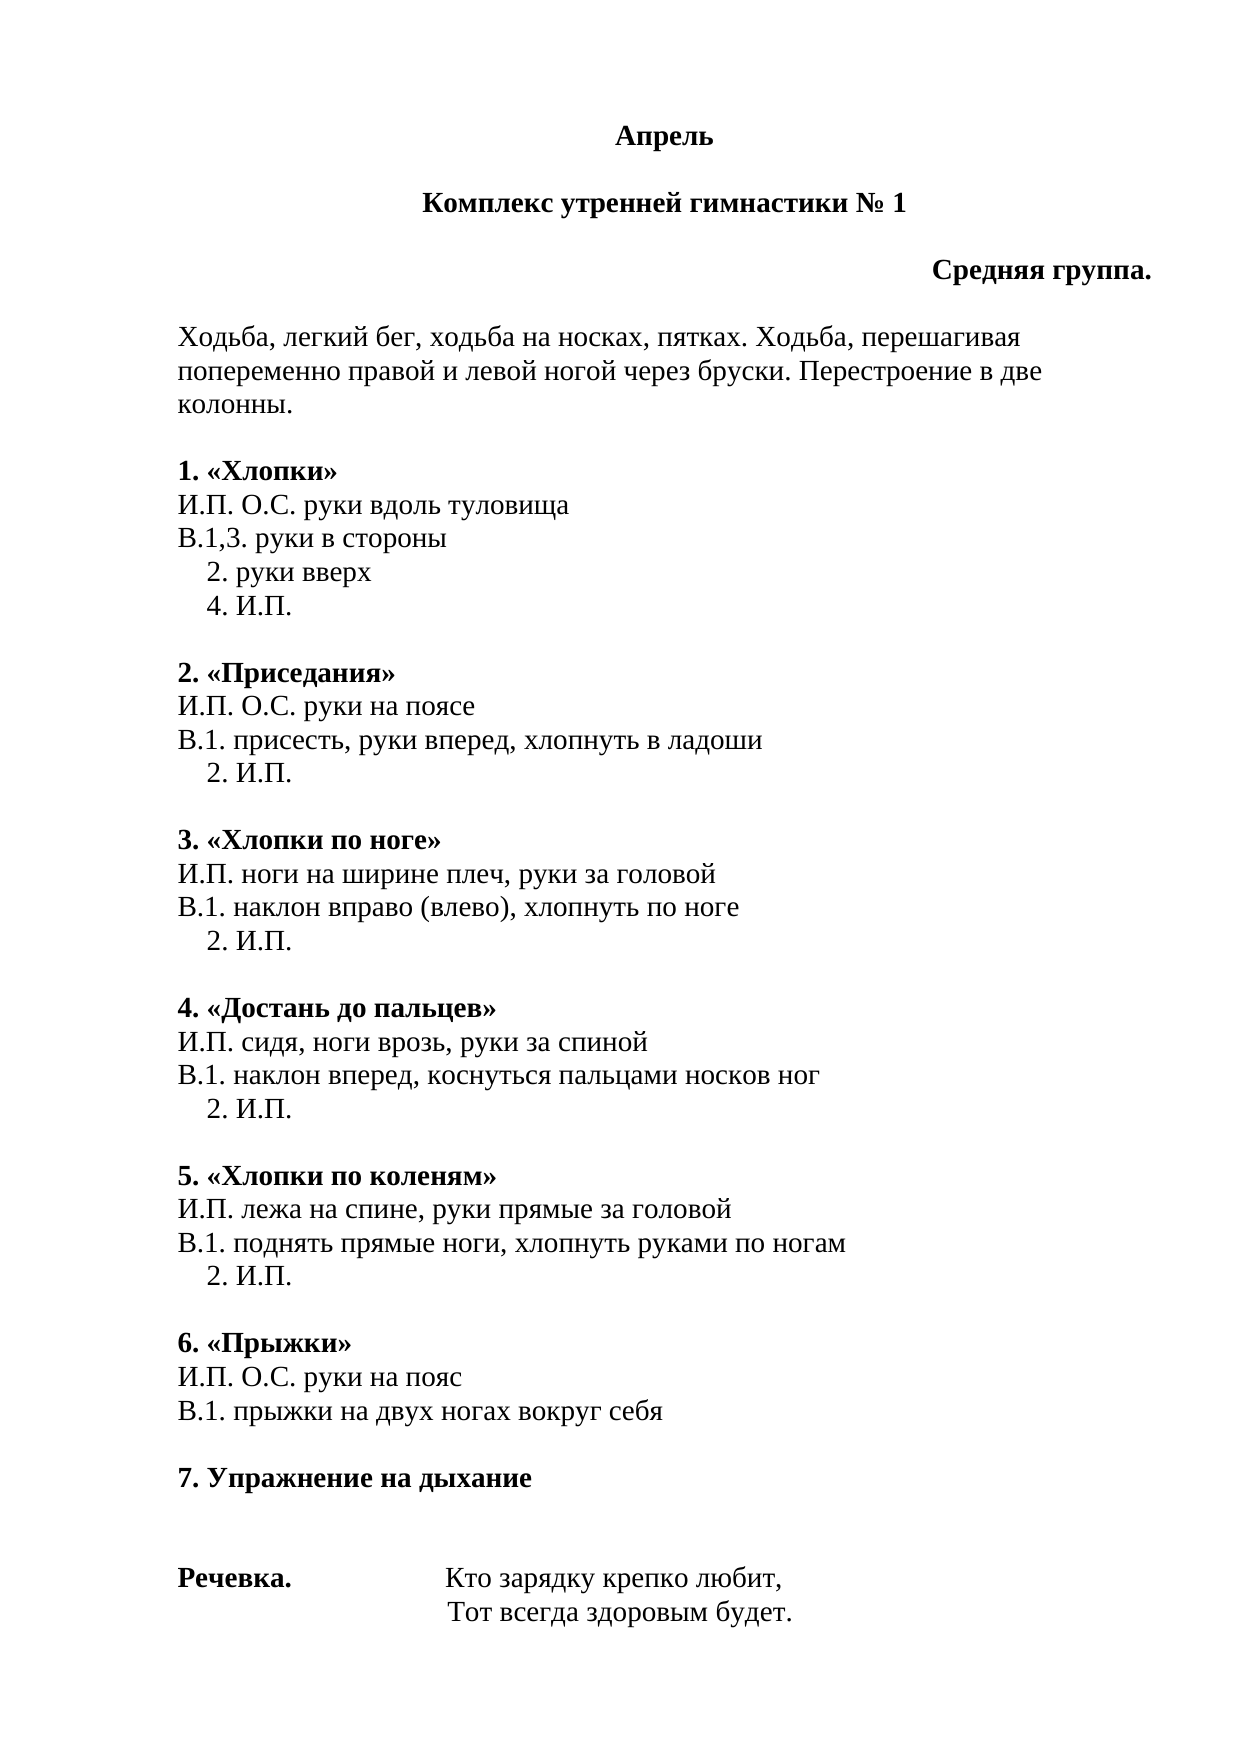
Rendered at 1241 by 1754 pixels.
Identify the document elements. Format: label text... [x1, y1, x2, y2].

text Ходьба, легкий бег, ходьба на носках, пятках. Ходьба, перешагивая попеременно правой и левой ногой через бруски. Перестроение в две колонны. [177, 319, 1152, 420]
text Комплекс утренней гимнастики № 1 [177, 185, 1152, 219]
text В.1. поднять прямые ноги, хлопнуть руками по ногам [177, 1225, 1152, 1258]
text Средняя группа. [177, 252, 1152, 286]
text 2. И.П. [177, 1258, 1152, 1292]
text 3. «Хлопки по ноге» [177, 822, 1152, 856]
text Речевка. Кто зарядку крепко любит, [177, 1560, 1152, 1594]
text В.1,3. руки в стороны [177, 521, 1152, 554]
text 2. «Приседания» [177, 655, 1152, 688]
text И.П. О.С. руки вдоль туловища [177, 487, 1152, 521]
text 2. руки вверх [177, 554, 1152, 588]
text И.П. лежа на спине, руки прямые за головой [177, 1191, 1152, 1225]
text 7. Упражнение на дыхание [177, 1460, 1152, 1493]
text 1. «Хлопки» [177, 453, 1152, 487]
text 2. И.П. [177, 923, 1152, 957]
text В.1. наклон вперед, коснуться пальцами носков ног [177, 1057, 1152, 1091]
text 4. «Достань до пальцев» [177, 990, 1152, 1024]
text 2. И.П. [177, 1091, 1152, 1124]
text В.1. присесть, руки вперед, хлопнуть в ладоши [177, 722, 1152, 755]
text 2. И.П. [177, 755, 1152, 789]
text В.1. наклон вправо (влево), хлопнуть по ноге [177, 889, 1152, 923]
text 6. «Прыжки» [177, 1326, 1152, 1359]
text 5. «Хлопки по коленям» [177, 1158, 1152, 1191]
text И.П. сидя, ноги врозь, руки за спиной [177, 1024, 1152, 1057]
text И.П. О.С. руки на поясе [177, 688, 1152, 722]
text В.1. прыжки на двух ногах вокруг себя [177, 1393, 1152, 1426]
text 4. И.П. [177, 588, 1152, 621]
text И.П. ноги на ширине плеч, руки за головой [177, 856, 1152, 889]
text И.П. О.С. руки на пояс [177, 1359, 1152, 1393]
text Апрель [177, 118, 1152, 152]
text Тот всегда здоровым будет. [177, 1594, 1152, 1627]
